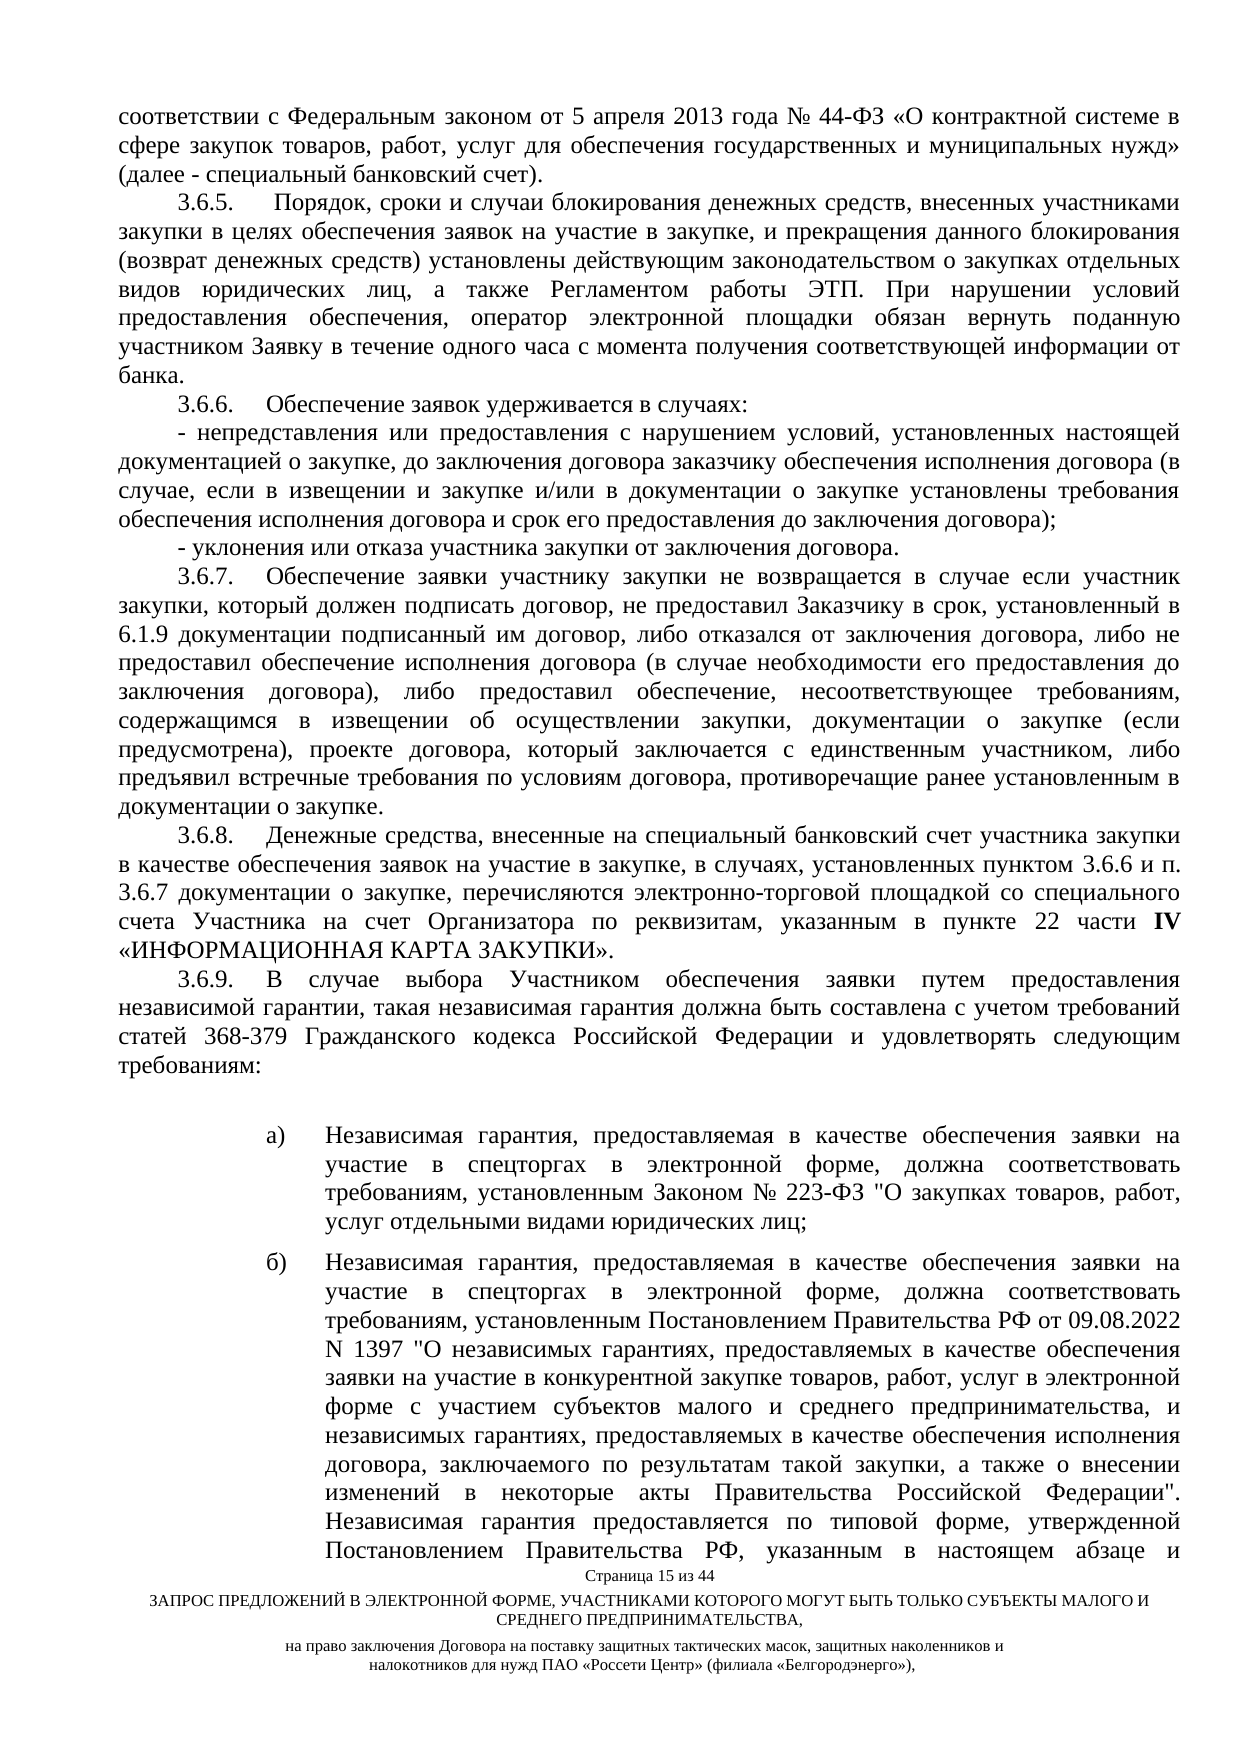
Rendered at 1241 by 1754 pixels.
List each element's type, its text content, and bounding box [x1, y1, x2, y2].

subtitle Обеспечение заявок удерживается в случаях: [118, 389, 1181, 417]
subtitle Денежные средства, внесенные на специальный банковский счет участника закупки в качестве обеспечения заявок на участие в закупке, в случаях, установленных пунктом 3.6.6 и п. 3.6.7 документации о закупке, перечисляются электронно-торговой площадкой со специального счета Участника на счет Организатора по реквизитам, указанным в пункте 22 части IV «ИНФОРМАЦИОННАЯ КАРТА ЗАКУПКИ». [118, 820, 1181, 964]
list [266, 1247, 1181, 1564]
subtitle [118, 101, 1181, 187]
subtitle Обеспечение заявки участнику закупки не возвращается в случае если участник закупки, который должен подписать договор, не предоставил Заказчику в срок, установленный в 6.1.9 документации подписанный им договор, либо отказался от заключения договора, либо не предоставил обеспечение исполнения договора (в случае необходимости его предоставления до заключения договора), либо предоставил обеспечение, несоответствующее требованиям, содержащимся в извещении об осуществлении закупки, документации о закупке (если предусмотрена), проекте договора, который заключается с единственным участником, либо предъявил встречные требования по условиям договора, противоречащие ранее установленным в документации о закупке. [118, 561, 1181, 820]
list Независимая гарантия, предоставляемая в качестве обеспечения заявки на участие в спецторгах в электронной форме, должна соответствовать требованиям, установленным Законом № 223-ФЗ "О закупках товаров, работ, услуг отдельными видами юридических лиц; [266, 1120, 1181, 1235]
text - уклонения или отказа участника закупки от заключения договора. [118, 532, 1181, 561]
subtitle В случае выбора Участником обеспечения заявки путем предоставления независимой гарантии, такая независимая гарантия должна быть составлена с учетом требований статей 368-379 Гражданского кодекса Российской Федерации и удовлетворять следующим требованиям: [118, 964, 1181, 1079]
text - непредставления или предоставления с нарушением условий, установленных настоящей документацией о закупке, до заключения договора заказчику обеспечения исполнения договора (в случае, если в извещении и закупке и/или в документации о закупке установлены требования обеспечения исполнения договора и срок его предоставления до заключения договора); [118, 417, 1181, 532]
subtitle Порядок, сроки и случаи блокирования денежных средств, внесенных участниками закупки в целях обеспечения заявок на участие в закупке, и прекращения данного блокирования (возврат денежных средств) установлены действующим законодательством о закупках отдельных видов юридических лиц, а также Регламентом работы ЭТП. При нарушении условий предоставления обеспечения, оператор электронной площадки обязан вернуть поданную участником Заявку в течение одного часа с момента получения соответствующей информации от банка. [118, 187, 1181, 389]
